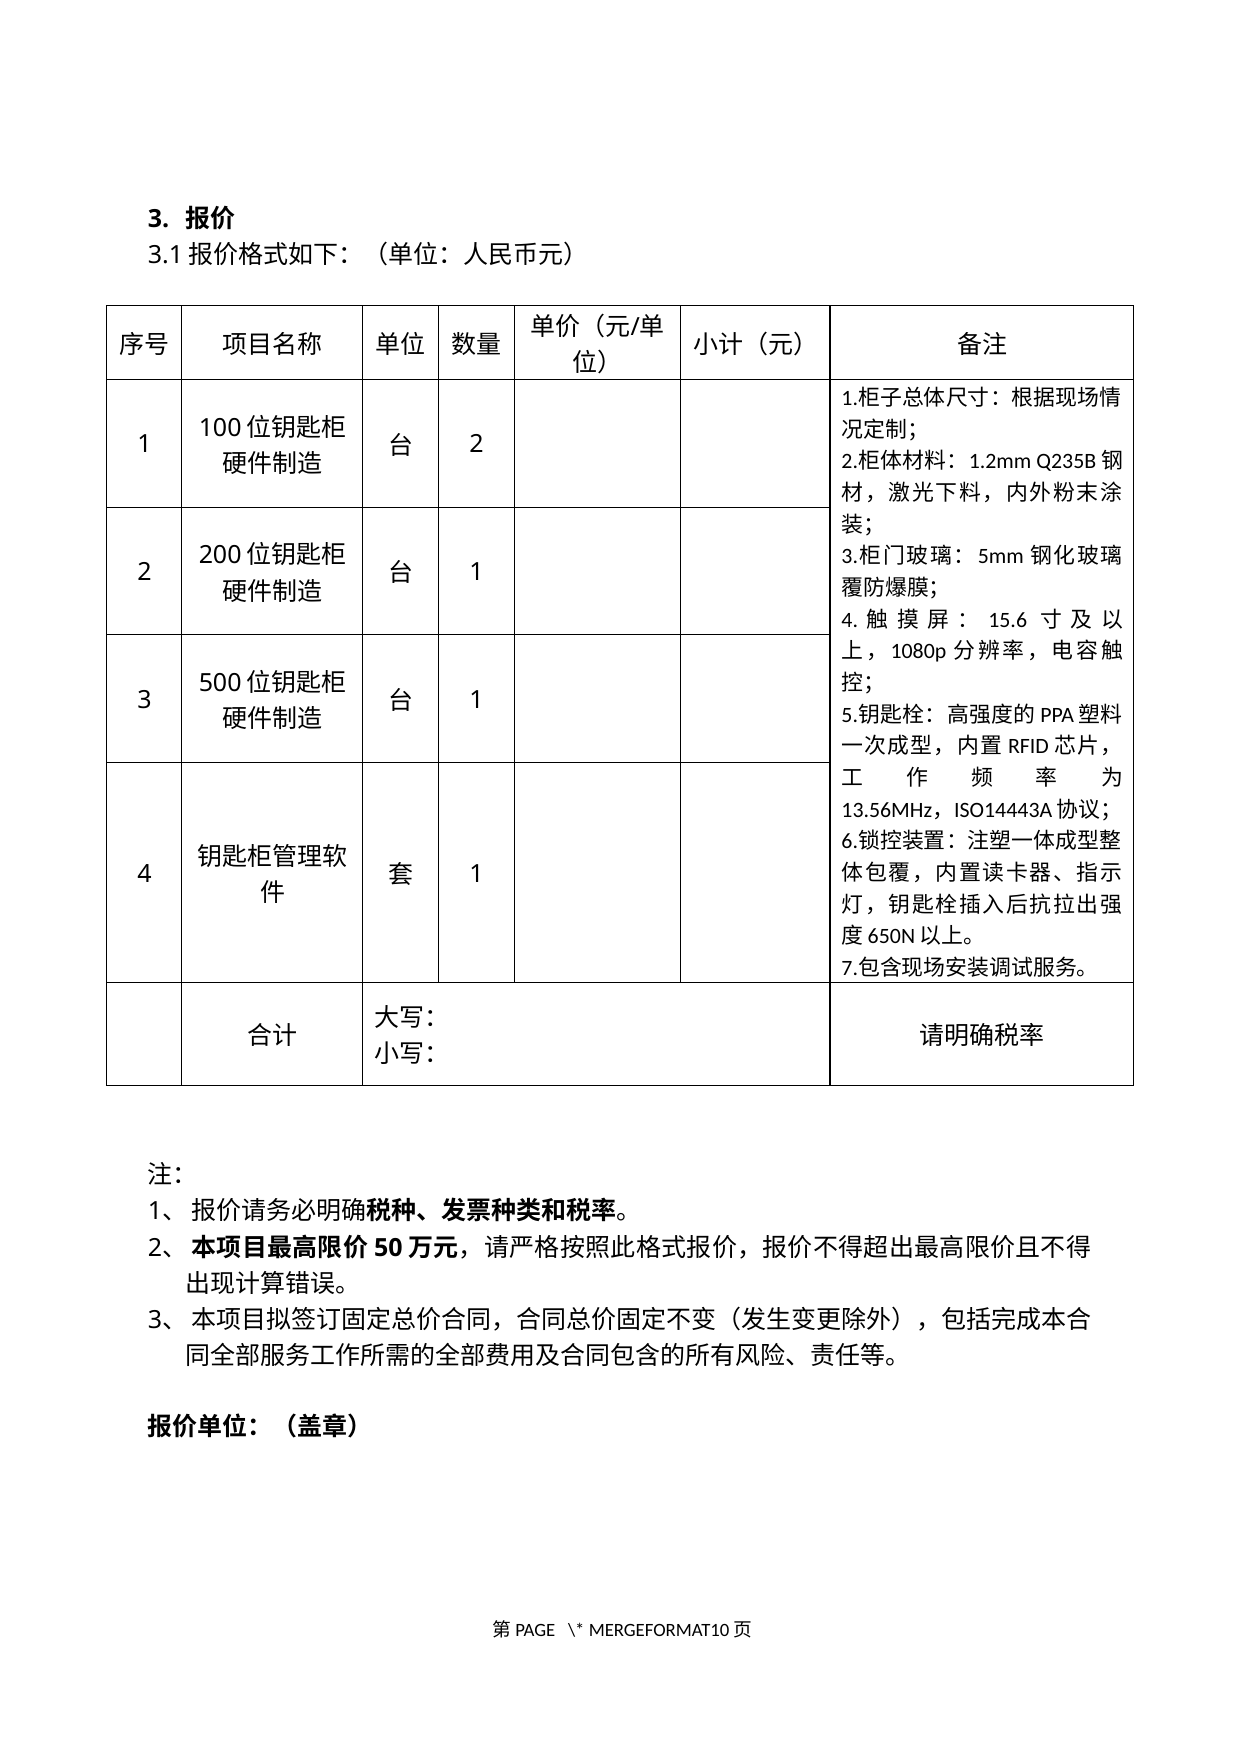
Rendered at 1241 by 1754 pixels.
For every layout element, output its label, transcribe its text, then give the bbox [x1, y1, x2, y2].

table_cell 100位钥匙柜硬件制造 [182, 380, 362, 507]
table_cell 2 [439, 380, 514, 507]
table_header 单价（元/单位） [515, 306, 680, 379]
table_cell 1 [107, 380, 181, 507]
table_header 单位 [363, 306, 438, 379]
table_cell 2 [107, 508, 181, 634]
table_cell [681, 508, 829, 634]
table_cell 1 [439, 508, 514, 634]
table_cell 4 [107, 763, 181, 982]
table_cell 钥匙柜管理软件 [182, 763, 362, 982]
table_cell 1.柜子总体尺寸：根据现场情况定制； 2.柜体材料：1.2mm Q235B钢材，激光下料，内外粉末涂装； 3.柜门玻璃：5mm钢化玻璃覆防爆膜； 4.触摸屏：15.6寸及以上，1080p分辨率，电容触控； 5.钥匙栓：高强度的PPA塑料一次成型，内置RFID芯片，工作频率为13.56MHz，ISO14443A协议； 6.锁控装置：注塑一体成型整体包覆，内置读卡器、指示灯，钥匙栓插入后抗拉出强度650N以上。 7.包含现场安装调试服务。 [831, 380, 1133, 982]
list 本项目最高限价50万元，请严格按照此格式报价，报价不得超出最高限价且不得出现计算错误。 [148, 1227, 1092, 1299]
table_header 备注 [831, 306, 1133, 379]
table_cell 3 [107, 635, 181, 762]
table_cell [515, 635, 680, 762]
table_cell 大写： 小写： [363, 983, 829, 1085]
table_cell [681, 763, 829, 982]
table_header 项目名称 [182, 306, 362, 379]
table_cell 台 [363, 380, 438, 507]
table_header 小计（元） [681, 306, 829, 379]
table_header 数量 [439, 306, 514, 379]
table_cell [107, 983, 181, 1085]
table_cell 500位钥匙柜硬件制造 [182, 635, 362, 762]
table_cell 合计 [182, 983, 362, 1085]
table_cell [515, 380, 680, 507]
table_cell 1 [439, 763, 514, 982]
table_cell 台 [363, 508, 438, 634]
table_cell [681, 635, 829, 762]
table_header 序号 [107, 306, 181, 379]
list 报价请务必明确税种、发票种类和税率。 [148, 1191, 1092, 1227]
list 本项目拟签订固定总价合同，合同总价固定不变（发生变更除外），包括完成本合同全部服务工作所需的全部费用及合同包含的所有风险、责任等。 [148, 1299, 1092, 1372]
table_cell 台 [363, 635, 438, 762]
table_cell 套 [363, 763, 438, 982]
table_cell 1 [439, 635, 514, 762]
table_cell 请明确税率 [831, 983, 1133, 1085]
text 3.1报价格式如下：（单位：人民币元） [148, 235, 1092, 271]
text 报价单位：（盖章） [148, 1406, 1092, 1442]
table_cell 200位钥匙柜硬件制造 [182, 508, 362, 634]
table_cell [515, 763, 680, 982]
text 注： [148, 1154, 1092, 1191]
table_cell [515, 508, 680, 634]
table_cell [681, 380, 829, 507]
list 报价 [148, 199, 1092, 235]
